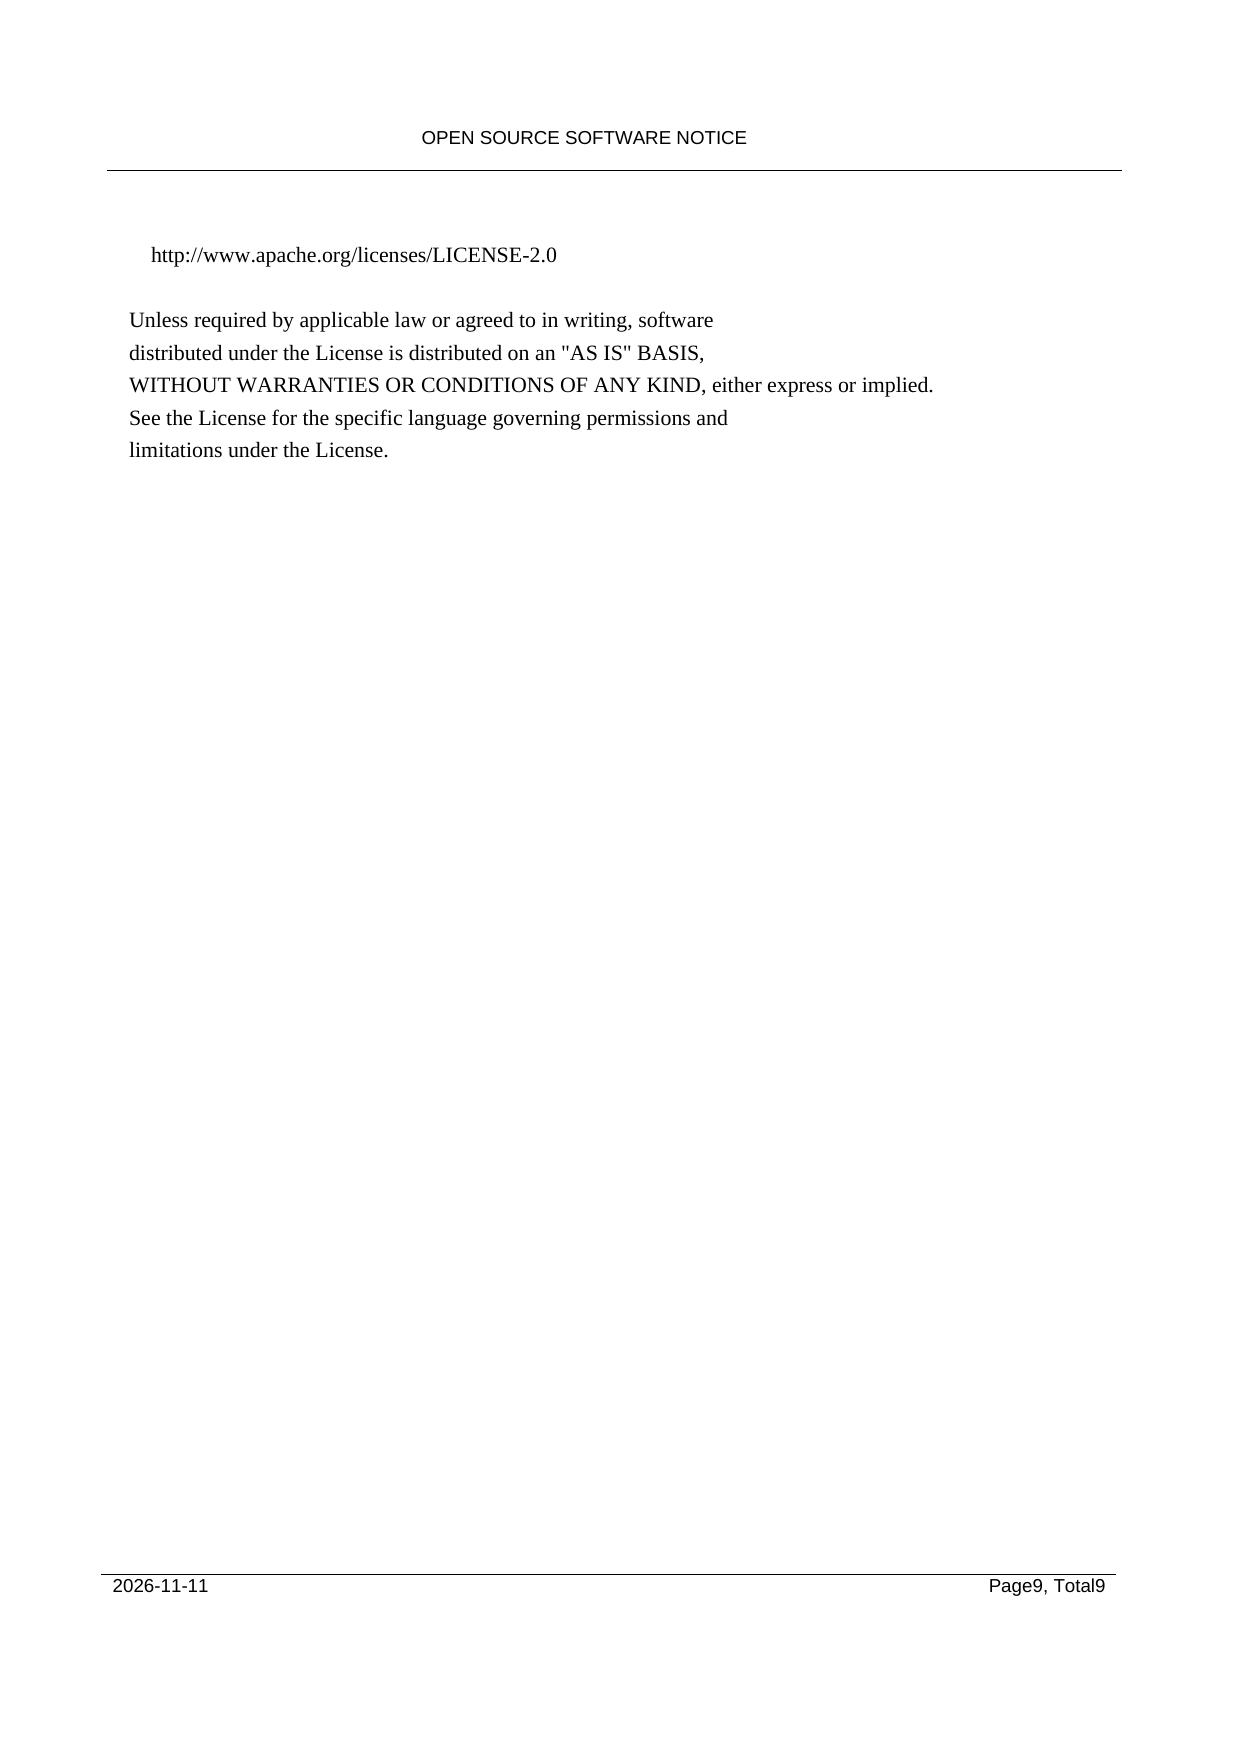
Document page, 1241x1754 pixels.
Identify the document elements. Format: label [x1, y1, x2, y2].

text [112, 206, 1128, 466]
